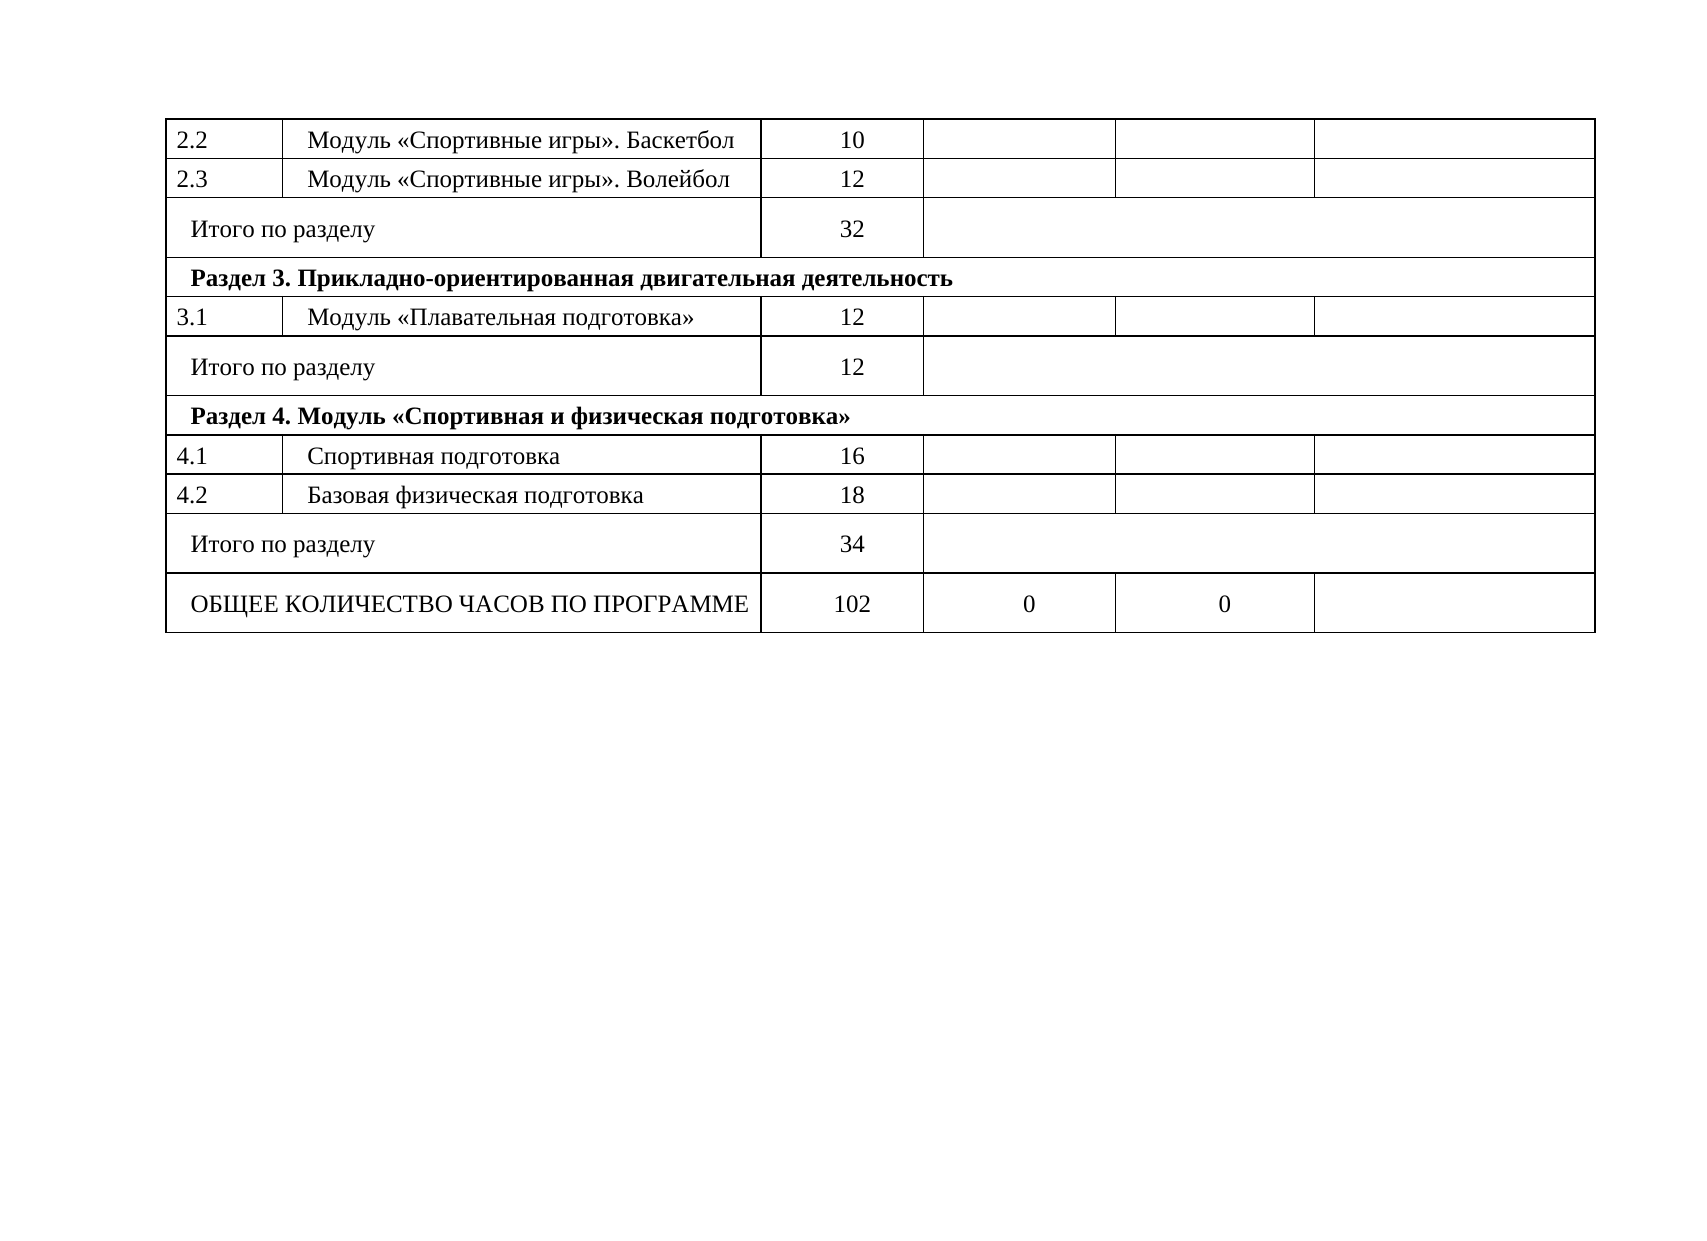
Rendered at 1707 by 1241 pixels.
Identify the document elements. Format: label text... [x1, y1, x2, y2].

table_cell [1315, 120, 1594, 157]
table_cell Модуль «Плавательная подготовка» [283, 297, 760, 335]
table_cell [924, 514, 1594, 572]
table_cell [1116, 475, 1314, 513]
table_cell [1315, 159, 1594, 197]
table_cell Раздел 3. Прикладно-ориентированная двигательная деятельность [167, 258, 1594, 296]
table_cell [924, 159, 1115, 197]
table_cell [1116, 436, 1314, 473]
table_cell [1315, 436, 1594, 473]
table_cell [924, 337, 1594, 394]
table_cell [924, 475, 1115, 513]
table_cell 32 [762, 198, 923, 256]
table_cell [1116, 159, 1314, 197]
table_cell Раздел 4. Модуль «Спортивная и физическая подготовка» [167, 396, 1594, 434]
table_cell 2.2 [167, 120, 282, 157]
table_cell 0 [924, 574, 1115, 632]
table_cell 16 [762, 436, 923, 473]
table_cell [1116, 120, 1314, 157]
table_cell [1315, 475, 1594, 513]
table_cell 2.3 [167, 159, 282, 197]
table_cell 0 [1116, 574, 1314, 632]
table_cell Спортивная подготовка [283, 436, 760, 473]
table_cell [924, 436, 1115, 473]
table_cell [1315, 574, 1594, 632]
table_cell 34 [762, 514, 923, 572]
table_cell 4.2 [167, 475, 282, 513]
table_cell [1315, 297, 1594, 335]
table_cell Модуль «Спортивные игры». Баскетбол [283, 120, 760, 157]
table_cell 4.1 [167, 436, 282, 473]
table_cell 18 [762, 475, 923, 513]
table_cell 10 [762, 120, 923, 157]
table_cell ОБЩЕЕ КОЛИЧЕСТВО ЧАСОВ ПО ПРОГРАММЕ [167, 574, 760, 632]
table_cell 102 [762, 574, 923, 632]
table_cell Итого по разделу [167, 337, 760, 394]
table_cell Итого по разделу [167, 198, 760, 256]
table_cell [924, 297, 1115, 335]
table_cell Базовая физическая подготовка [283, 475, 760, 513]
table_cell [924, 120, 1115, 157]
table_cell Модуль «Спортивные игры». Волейбол [283, 159, 760, 197]
table_cell 12 [762, 159, 923, 197]
table_cell 12 [762, 337, 923, 394]
table_cell 12 [762, 297, 923, 335]
table_cell [1116, 297, 1314, 335]
table_cell [924, 198, 1594, 256]
table_cell Итого по разделу [167, 514, 760, 572]
table_cell 3.1 [167, 297, 282, 335]
